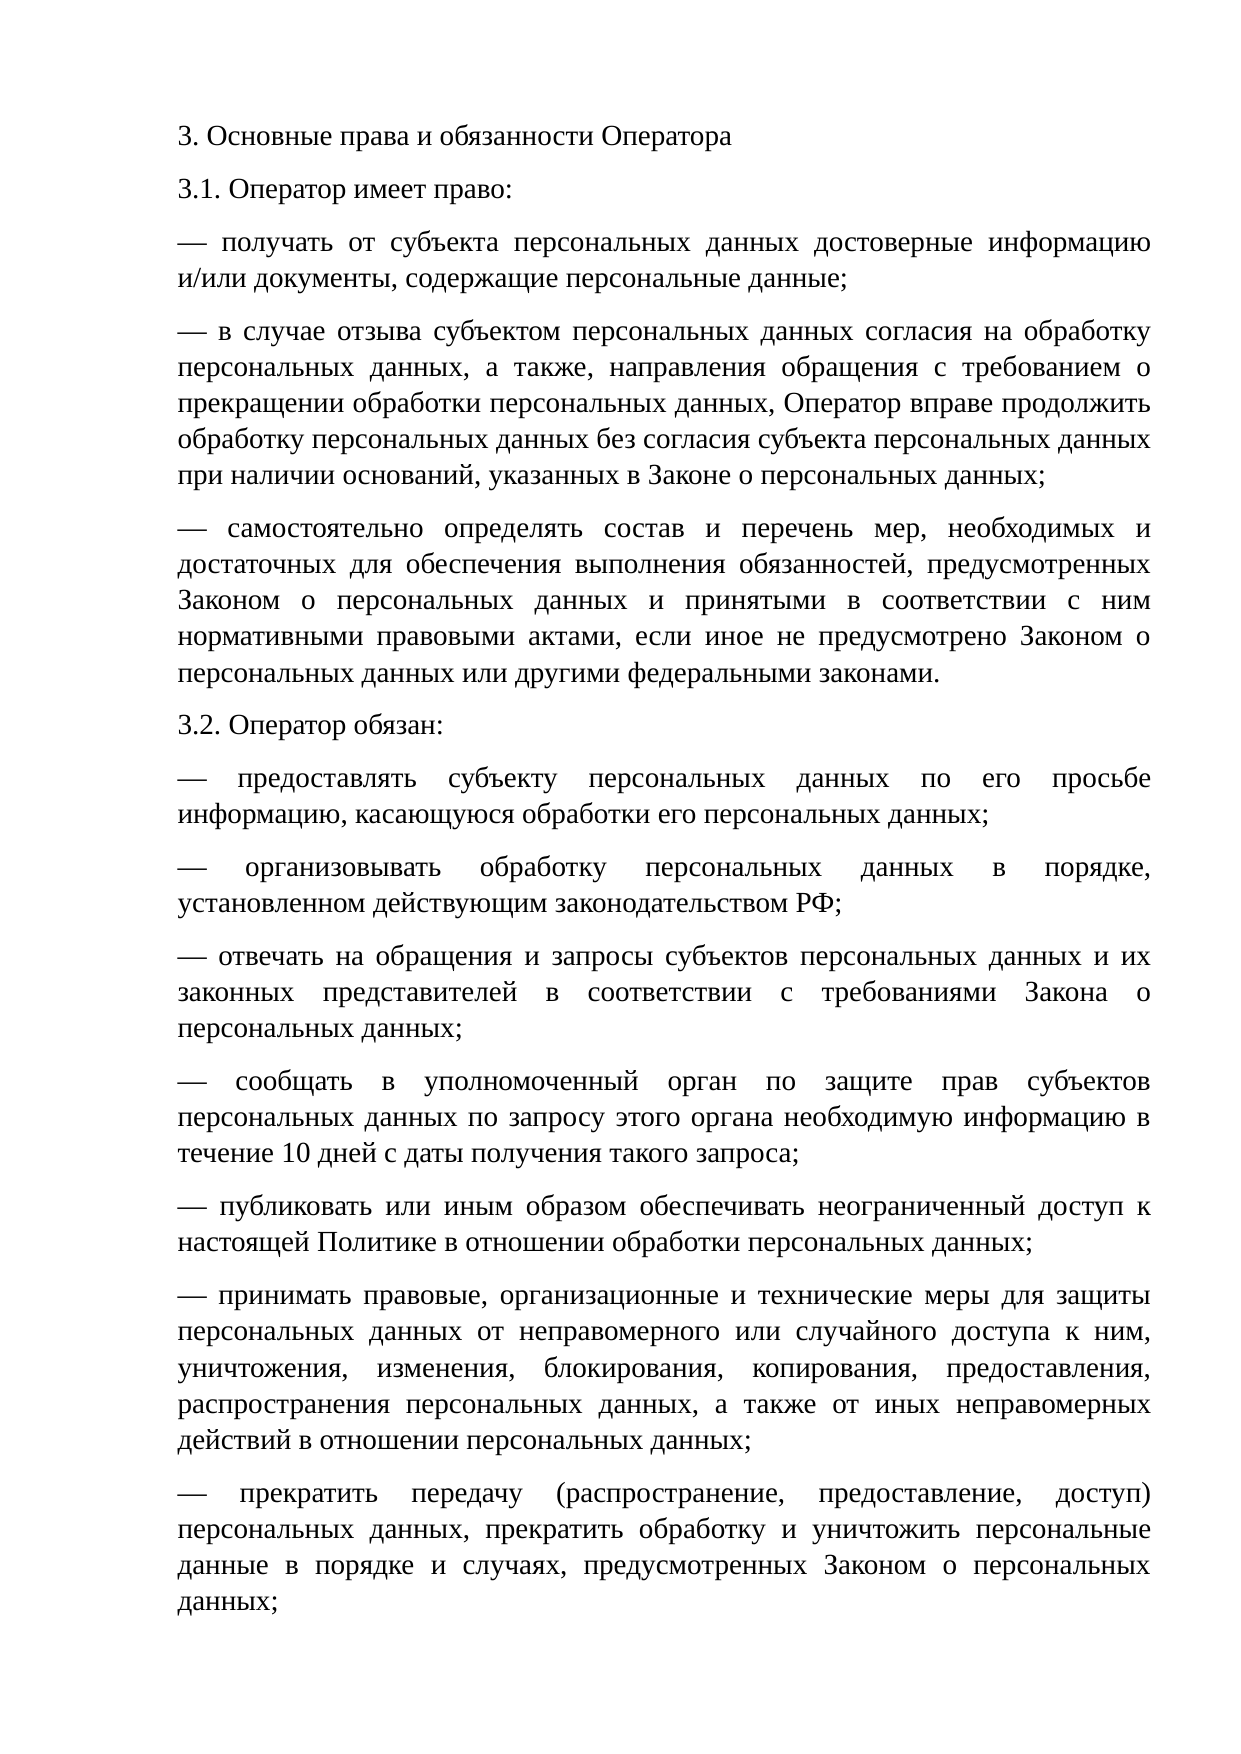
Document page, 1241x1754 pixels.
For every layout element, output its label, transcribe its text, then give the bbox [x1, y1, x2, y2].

text — принимать правовые, организационные и технические меры для защиты персональных данных от неправомерного или случайного доступа к ним, уничтожения, изменения, блокирования, копирования, предоставления, распространения персональных данных, а также от иных неправомерных действий в отношении персональных данных; [177, 1277, 1152, 1456]
text — самостоятельно определять состав и перечень мер, необходимых и достаточных для обеспечения выполнения обязанностей, предусмотренных Законом о персональных данных и принятыми в соответствии с ним нормативными правовыми актами, если иное не предусмотрено Законом о персональных данных или другими федеральными законами. [177, 510, 1152, 688]
text — в случае отзыва субъектом персональных данных согласия на обработку персональных данных, а также, направления обращения с требованием о прекращении обработки персональных данных, Оператор вправе продолжить обработку персональных данных без согласия субъекта персональных данных при наличии оснований, указанных в Законе о персональных данных; [177, 313, 1152, 491]
text — предоставлять субъекту персональных данных по его просьбе информацию, касающуюся обработки его персональных данных; [177, 760, 1152, 830]
text — организовывать обработку персональных данных в порядке, установленном действующим законодательством РФ; [177, 849, 1152, 919]
text — прекратить передачу (распространение, предоставление, доступ) персональных данных, прекратить обработку и уничтожить персональные данные в порядке и случаях, предусмотренных Законом о персональных данных; [177, 1475, 1152, 1617]
text — публиковать или иным образом обеспечивать неограниченный доступ к настоящей Политике в отношении обработки персональных данных; [177, 1188, 1152, 1258]
text 3.2. Оператор обязан: [177, 707, 1152, 741]
text — сообщать в уполномоченный орган по защите прав субъектов персональных данных по запросу этого органа необходимую информацию в течение 10 дней с даты получения такого запроса; [177, 1063, 1152, 1169]
text — отвечать на обращения и запросы субъектов персональных данных и их законных представителей в соответствии с требованиями Закона о персональных данных; [177, 938, 1152, 1044]
text — получать от субъекта персональных данных достоверные информацию и/или документы, содержащие персональные данные; [177, 224, 1152, 293]
text 3.1. Оператор имеет право: [177, 171, 1152, 204]
text 3. Основные права и обязанности Оператора [177, 118, 1152, 152]
